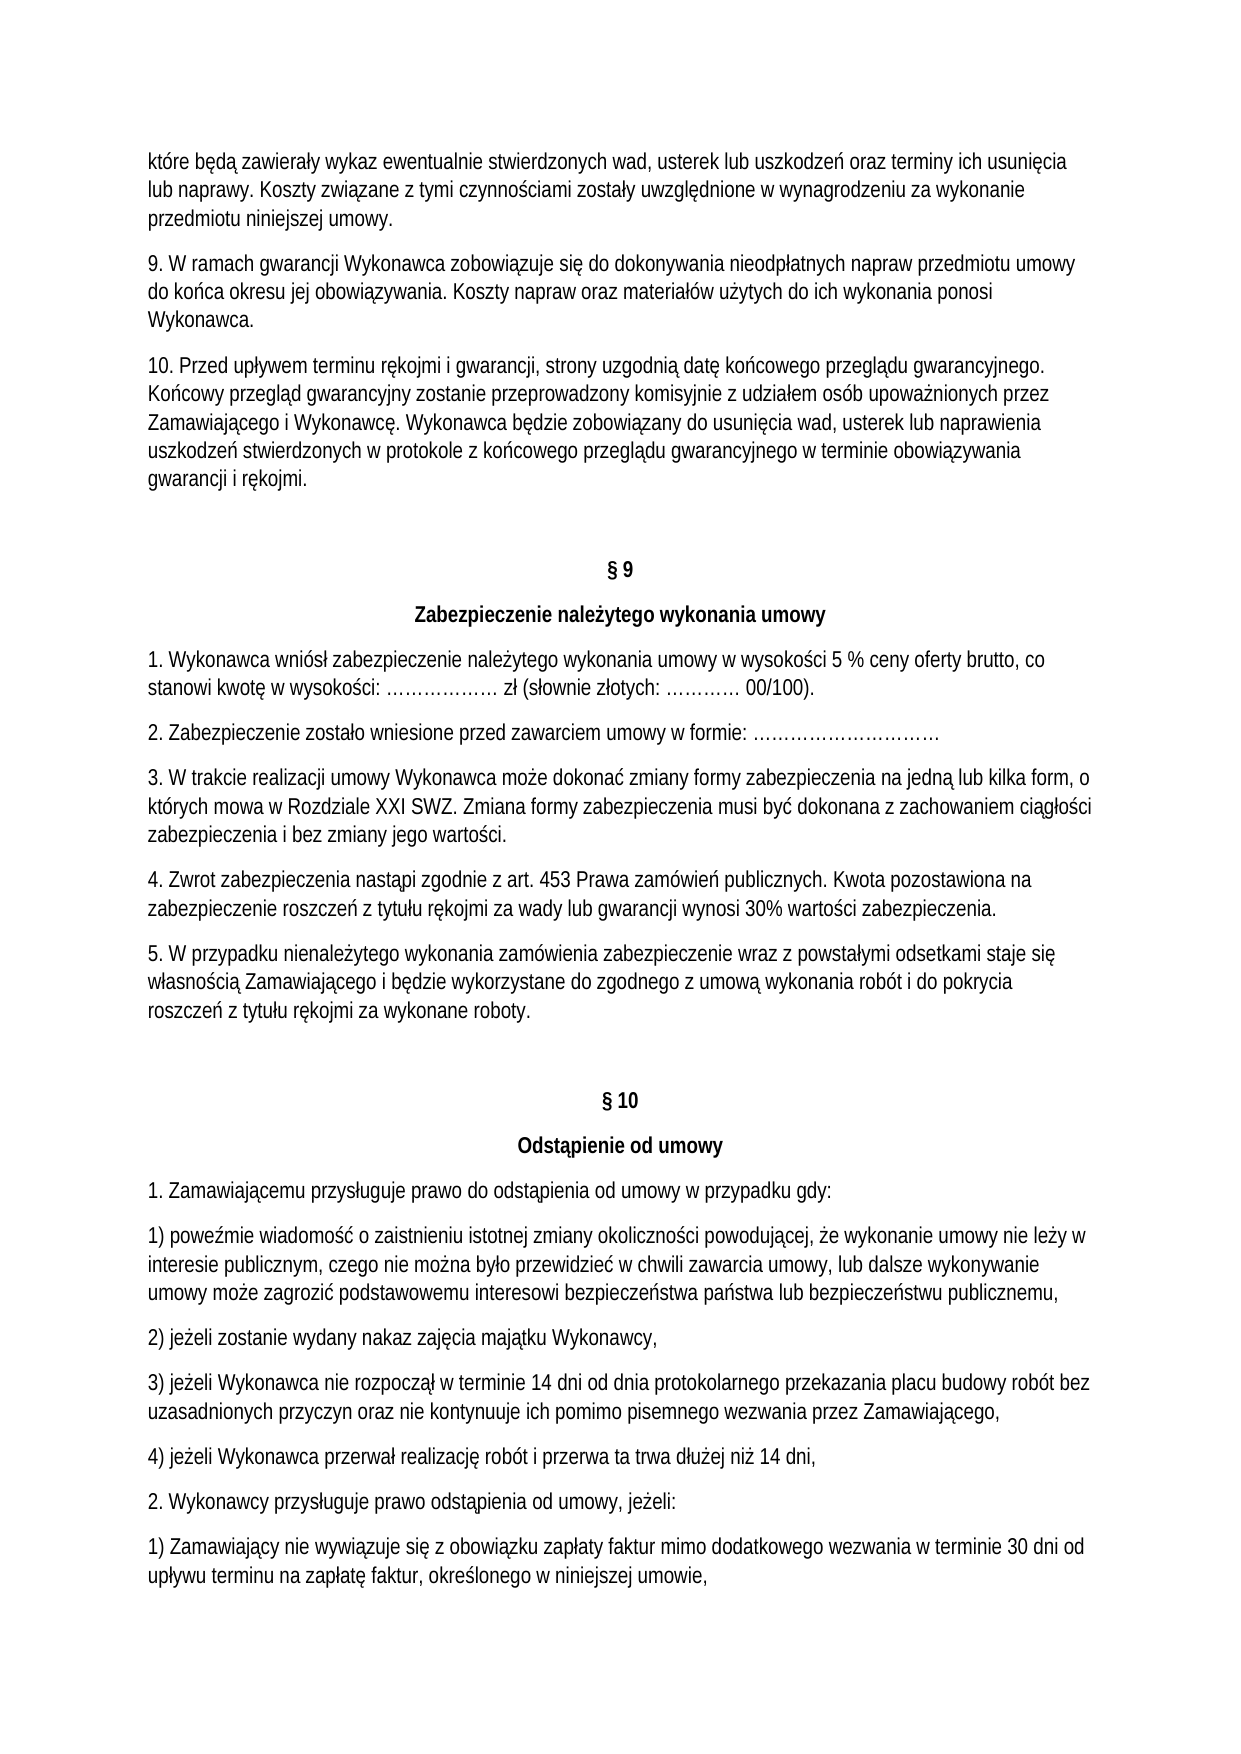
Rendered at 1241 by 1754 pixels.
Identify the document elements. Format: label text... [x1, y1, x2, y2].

text 9. W ramach gwarancji Wykonawca zobowiązuje się do dokonywania nieodpłatnych napraw przedmiotu umowy do końca okresu jej obowiązywania. Koszty napraw oraz materiałów użytych do ich wykonania ponosi Wykonawca. [148, 249, 1093, 333]
text § 9 [148, 556, 1093, 582]
text 2. Zabezpieczenie zostało wniesione przed zawarciem umowy w formie: ………………………… [148, 719, 1093, 746]
text Odstąpienie od umowy [148, 1132, 1093, 1158]
text 3) jeżeli Wykonawca nie rozpoczął w terminie 14 dni od dnia protokolarnego przekazania placu budowy robót bez uzasadnionych przyczyn oraz nie kontynuuje ich pomimo pisemnego wezwania przez Zamawiającego, [148, 1369, 1093, 1424]
text § 10 [148, 1087, 1093, 1113]
text 1) Zamawiający nie wywiązuje się z obowiązku zapłaty faktur mimo dodatkowego wezwania w terminie 30 dni od upływu terminu na zapłatę faktur, określonego w niniejszej umowie, [148, 1533, 1093, 1588]
text 1. Zamawiającemu przysługuje prawo do odstąpienia od umowy w przypadku gdy: [148, 1177, 1093, 1203]
text 2) jeżeli zostanie wydany nakaz zajęcia majątku Wykonawcy, [148, 1324, 1093, 1351]
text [148, 148, 1093, 231]
text 10. Przed upływem terminu rękojmi i gwarancji, strony uzgodnią datę końcowego przeglądu gwarancyjnego. Końcowy przegląd gwarancyjny zostanie przeprowadzony komisyjnie z udziałem osób upoważnionych przez Zamawiającego i Wykonawcę. Wykonawca będzie zobowiązany do usunięcia wad, usterek lub naprawienia uszkodzeń stwierdzonych w protokole z końcowego przeglądu gwarancyjnego w terminie obowiązywania gwarancji i rękojmi. [148, 352, 1093, 492]
text Zabezpieczenie należytego wykonania umowy [148, 601, 1093, 627]
text 2. Wykonawcy przysługuje prawo odstąpienia od umowy, jeżeli: [148, 1488, 1093, 1514]
text 4) jeżeli Wykonawca przerwał realizację robót i przerwa ta trwa dłużej niż 14 dni, [148, 1443, 1093, 1469]
text 3. W trakcie realizacji umowy Wykonawca może dokonać zmiany formy zabezpieczenia na jedną lub kilka form, o których mowa w Rozdziale XXI SWZ. Zmiana formy zabezpieczenia musi być dokonana z zachowaniem ciągłości zabezpieczenia i bez zmiany jego wartości. [148, 764, 1093, 848]
text 4. Zwrot zabezpieczenia nastąpi zgodnie z art. 453 Prawa zamówień publicznych. Kwota pozostawiona na zabezpieczenie roszczeń z tytułu rękojmi za wady lub gwarancji wynosi 30% wartości zabezpieczenia. [148, 866, 1093, 921]
text 5. W przypadku nienależytego wykonania zamówienia zabezpieczenie wraz z powstałymi odsetkami staje się własnością Zamawiającego i będzie wykorzystane do zgodnego z umową wykonania robót i do pokrycia roszczeń z tytułu rękojmi za wykonane roboty. [148, 940, 1093, 1023]
text 1. Wykonawca wniósł zabezpieczenie należytego wykonania umowy w wysokości 5 % ceny oferty brutto, co stanowi kwotę w wysokości: ……………… zł (słownie złotych: ………… 00/100). [148, 646, 1093, 701]
text 1) poweźmie wiadomość o zaistnieniu istotnej zmiany okoliczności powodującej, że wykonanie umowy nie leży w interesie publicznym, czego nie można było przewidzieć w chwili zawarcia umowy, lub dalsze wykonywanie umowy może zagrozić podstawowemu interesowi bezpieczeństwa państwa lub bezpieczeństwu publicznemu, [148, 1222, 1093, 1306]
